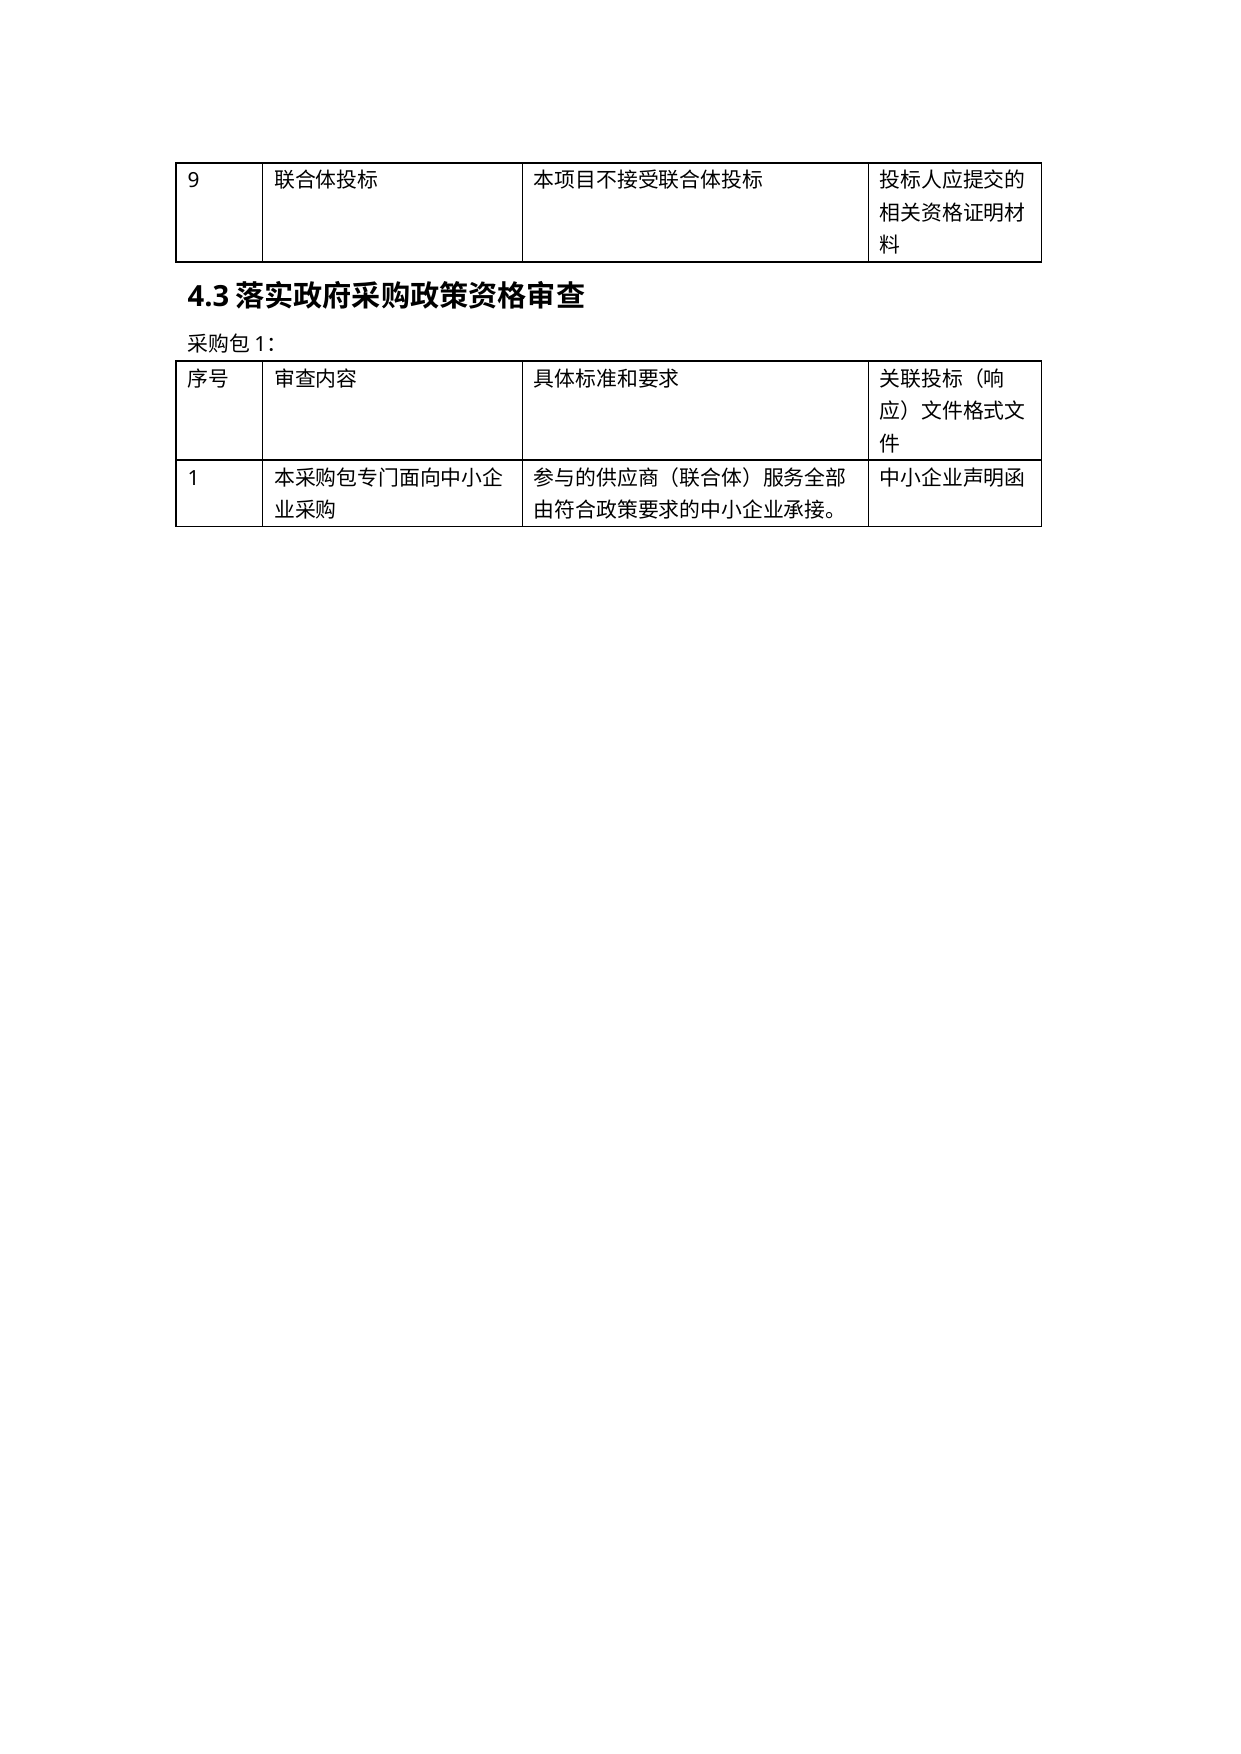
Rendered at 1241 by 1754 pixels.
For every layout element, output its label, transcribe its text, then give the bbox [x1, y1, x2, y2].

text 4.3落实政府采购政策资格审查 [187, 263, 1053, 328]
table_header 关联投标（响应）文件格式文件 [869, 362, 1041, 459]
table_cell 联合体投标 [263, 164, 522, 261]
table_cell 1 [177, 461, 262, 526]
table_header 具体标准和要求 [523, 362, 868, 459]
table_cell 投标人应提交的相关资格证明材料 [869, 164, 1041, 261]
table_cell 本采购包专门面向中小企业采购 [263, 461, 522, 526]
table_cell 本项目不接受联合体投标 [523, 164, 868, 261]
text 采购包1： [187, 328, 1053, 360]
table_cell 参与的供应商（联合体）服务全部由符合政策要求的中小企业承接。 [523, 461, 868, 526]
table_cell 9 [177, 164, 262, 261]
table_cell 中小企业声明函 [869, 461, 1041, 526]
table_header 审查内容 [263, 362, 522, 459]
table_header 序号 [177, 362, 262, 459]
